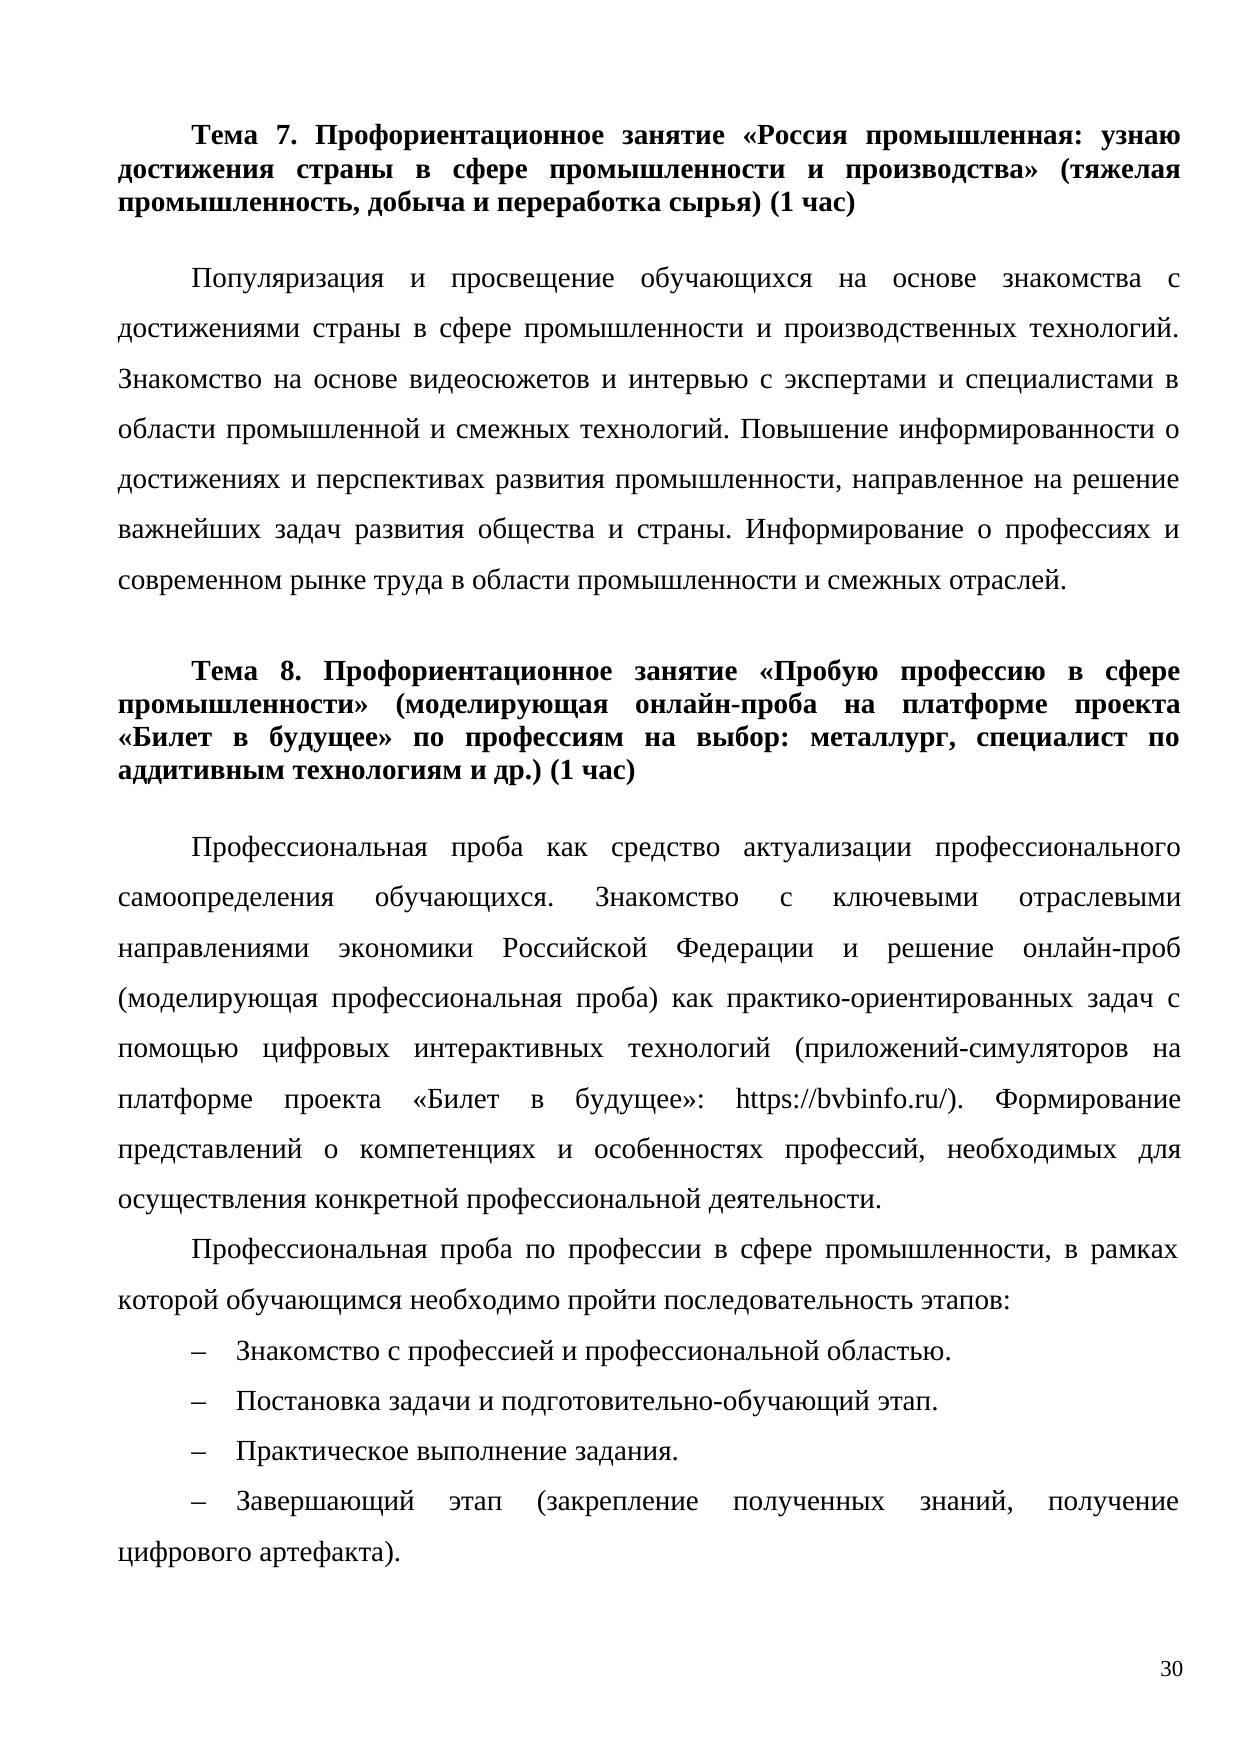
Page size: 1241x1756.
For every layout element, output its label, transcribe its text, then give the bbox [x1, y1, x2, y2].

list Практическое выполнение задания. [191, 1433, 1194, 1467]
text Популяризация и просвещение обучающихся на основе знакомства с достижениями страны в сфере промышленности и производственных технологий. Знакомство на основе видеосюжетов и интервью с экспертами и специалистами в области промышленной и смежных технологий. Повышение информированности о достижениях и перспективах развития промышленности, направленное на решение важнейших задач развития общества и страны. Информирование о профессиях и современном рынке труда в области промышленности и смежных отраслей. [118, 260, 1181, 596]
subtitle Тема 8. Профориентационное занятие «Пробую профессию в сфере промышленности» (моделирующая онлайн-проба на платформе проекта «Билет в будущее» по профессиям на выбор: металлург, специалист по аддитивным технологиям и др.) (1 час) [118, 654, 1180, 786]
subtitle Тема 7. Профориентационное занятие «Россия промышленная: узнаю достижения страны в сфере промышленности и производства» (тяжелая промышленность, добыча и переработка сырья) (1 час) [118, 117, 1181, 218]
text Профессиональная проба по профессии в сфере промышленности, в рамках которой обучающимся необходимо пройти последовательность этапов: [118, 1232, 1179, 1316]
list Знакомство с профессией и профессиональной областью. [191, 1333, 1194, 1366]
text Профессиональная проба как средство актуализации профессионального самоопределения обучающихся. Знакомство с ключевыми отраслевыми направлениями экономики Российской Федерации и решение онлайн-проб (моделирующая профессиональная проба) как практико-ориентированных задач с помощью цифровых интерактивных технологий (приложений-симуляторов на платформе проекта «Билет в будущее»: https://bvbinfo.ru/). Формирование представлений о компетенциях и особенностях профессий, необходимых для осуществления конкретной профессиональной деятельности. [118, 829, 1181, 1215]
list Завершающий этап (закрепление полученных знаний, получение цифрового артефакта). [118, 1483, 1179, 1567]
list Постановка задачи и подготовительно-обучающий этап. [191, 1383, 1194, 1416]
